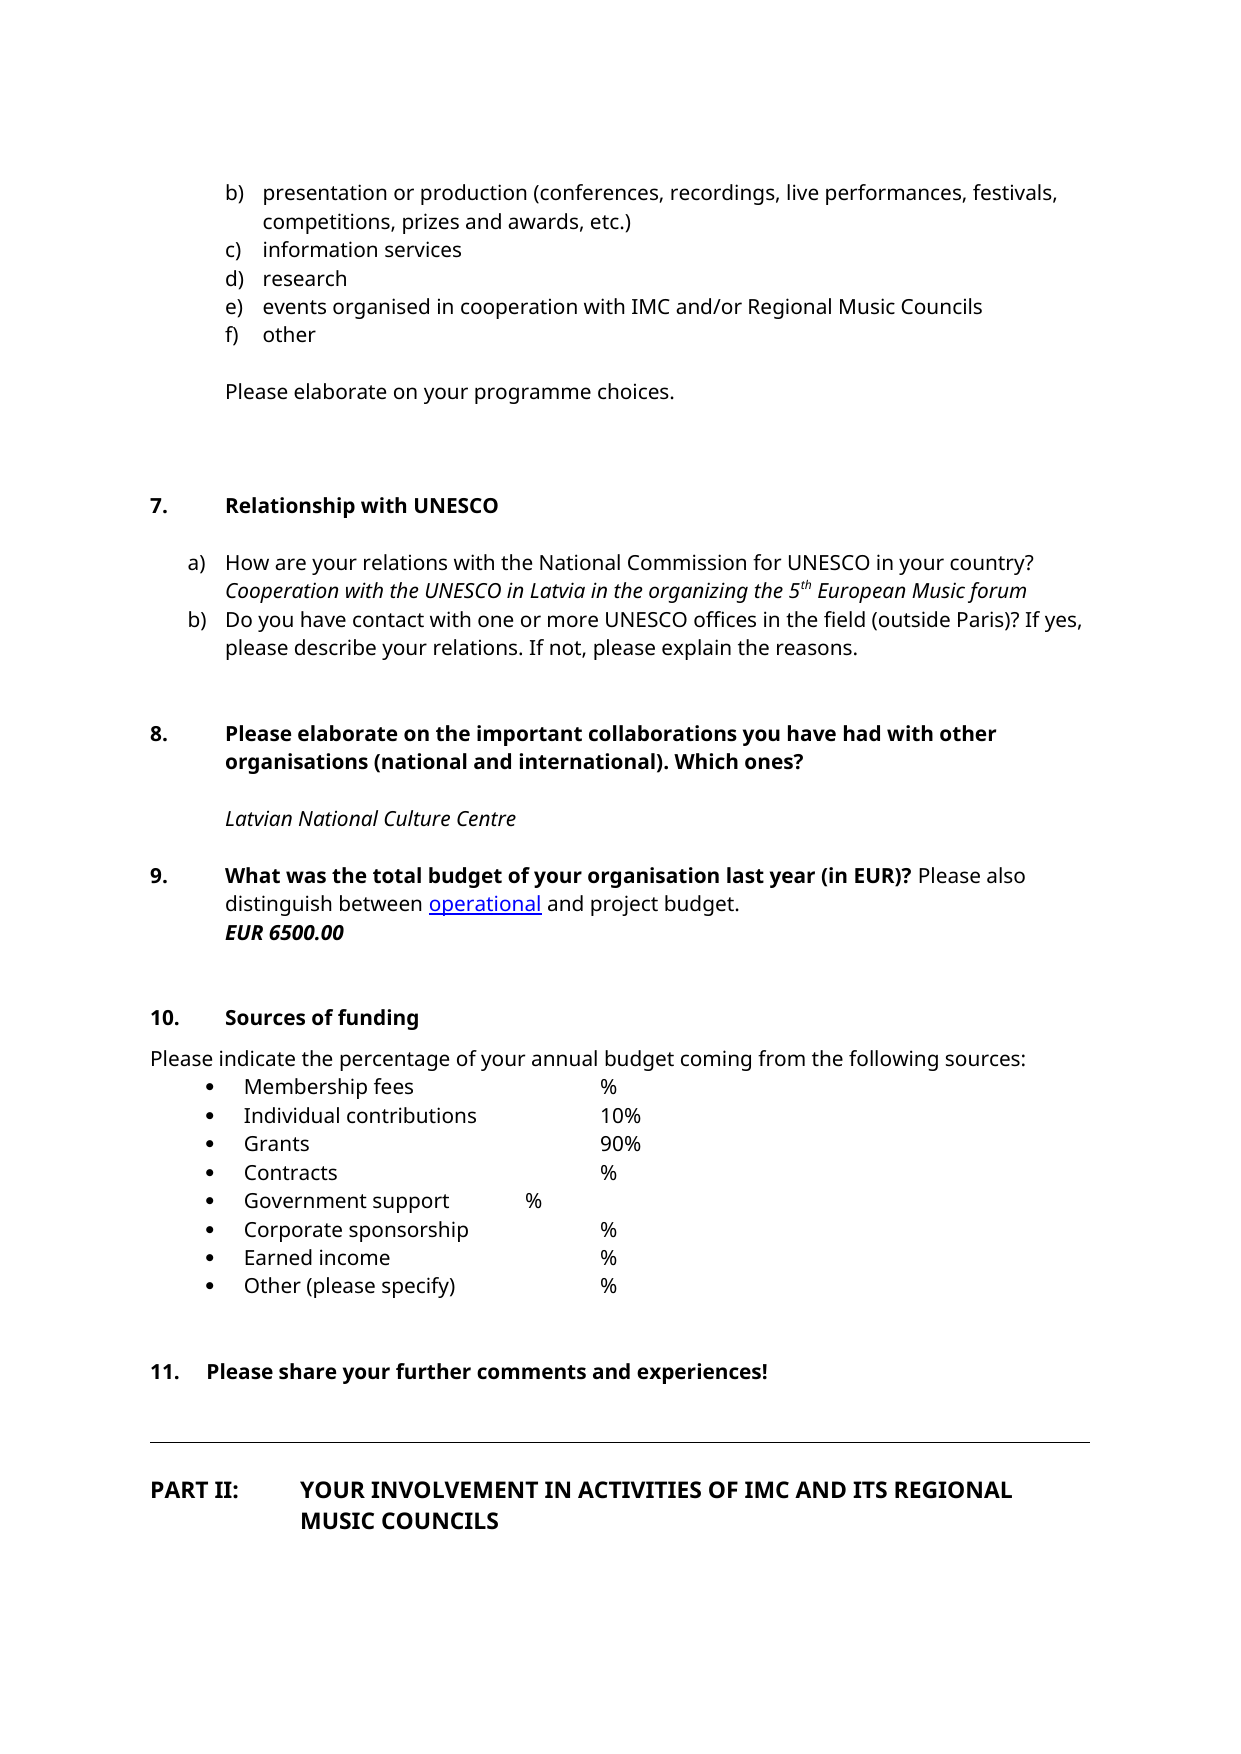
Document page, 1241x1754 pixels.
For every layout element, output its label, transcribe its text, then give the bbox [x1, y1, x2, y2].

text 7. Relationship with UNESCO [150, 491, 1090, 520]
list Individual contributions 10% [206, 1101, 1090, 1129]
list presentation or production (conferences, recordings, live performances, festivals, competitions, prizes and awards, etc.) [225, 178, 1090, 235]
list Membership fees % [206, 1072, 1090, 1101]
list Grants 90% [206, 1129, 1090, 1158]
text Cooperation with the UNESCO in Latvia in the organizing the 5th European Music forum [225, 577, 1090, 605]
list Contracts % [206, 1158, 1090, 1186]
list Government support % [206, 1186, 1090, 1215]
list Earned income % [206, 1243, 1090, 1272]
list events organised in cooperation with IMC and/or Regional Music Councils [225, 292, 1090, 321]
list research [225, 264, 1090, 292]
text 9. What was the total budget of your organisation last year (in EUR)? Please also distinguish between operational and project budget. [150, 861, 1090, 918]
list Do you have contact with one or more UNESCO offices in the field (outside Paris)? If yes, please describe your relations. If not, please explain the reasons. [187, 605, 1090, 662]
list Corporate sponsorship % [206, 1215, 1090, 1243]
text Latvian National Culture Centre [225, 804, 1090, 832]
text Please elaborate on your programme choices. [150, 377, 1090, 406]
text 8. Please elaborate on the important collaborations you have had with other organisations (national and international). Which ones? [150, 719, 1090, 776]
text 10. Sources of funding [150, 1003, 1090, 1032]
text EUR 6500.00 [150, 918, 1090, 946]
text 11. Please share your further comments and experiences! [150, 1357, 1090, 1385]
list How are your relations with the National Commission for UNESCO in your country? [187, 548, 1090, 577]
text Please indicate the percentage of your annual budget coming from the following sources: [150, 1044, 1090, 1072]
text PART II: YOUR INVOLVEMENT IN ACTIVITIES OF IMC AND ITS REGIONAL MUSIC COUNCILS [150, 1474, 1090, 1536]
list other [225, 321, 1090, 349]
list Other (please specify) % [206, 1272, 1090, 1300]
list information services [225, 235, 1090, 264]
